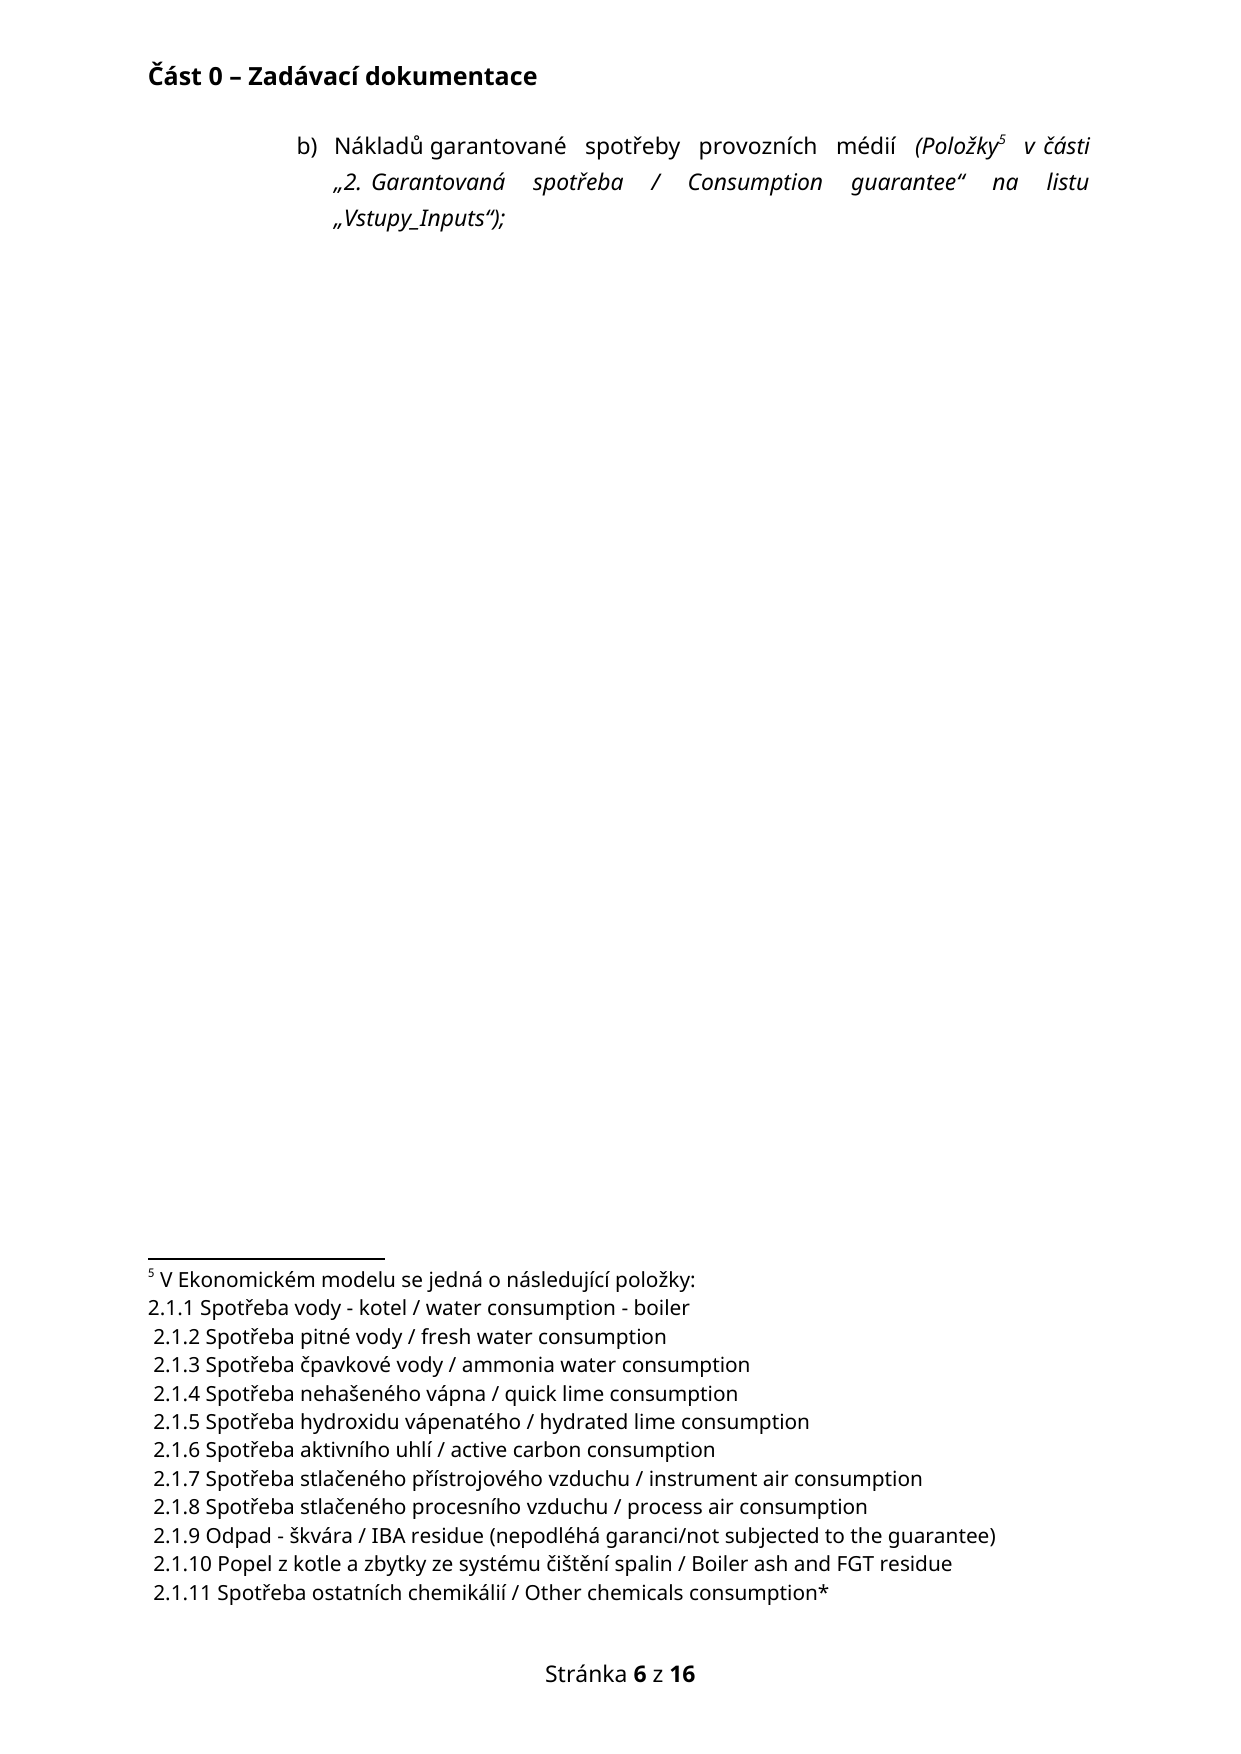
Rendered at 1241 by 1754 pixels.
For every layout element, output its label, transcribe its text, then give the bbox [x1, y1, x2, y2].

list Nákladů garantované spotřeby provozních médií (Položky v části „2. Garantovaná spotřeba / Consumption guarantee“ na listu „Vstupy_Inputs“); [296, 130, 1092, 233]
